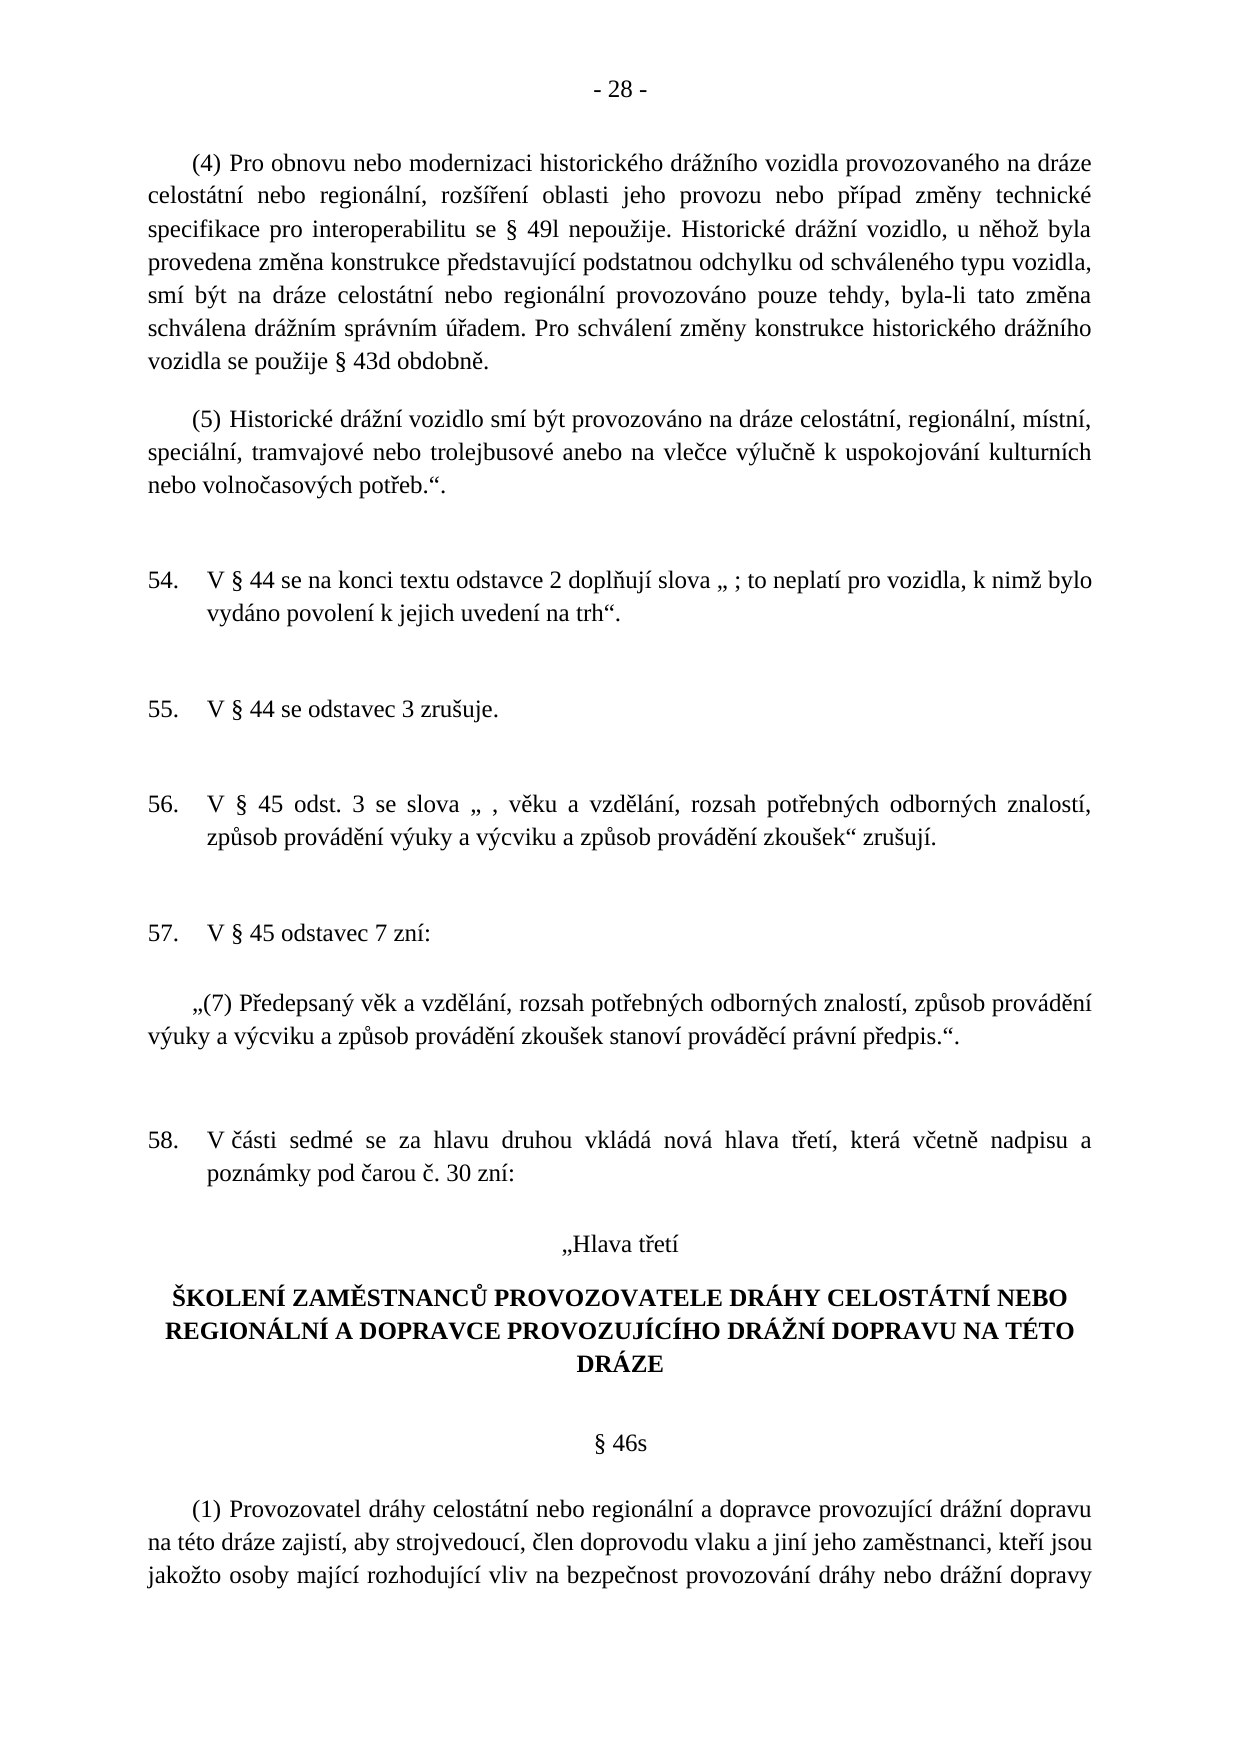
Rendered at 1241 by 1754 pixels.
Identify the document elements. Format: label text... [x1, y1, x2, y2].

text ŠKOLENÍ ZAMĚSTNANCŮ PROVOZOVATELE DRÁHY CELOSTÁTNÍ NEBO REGIONÁLNÍ A DOPRAVCE PROVOZUJÍCÍHO DRÁŽNÍ DOPRAVU NA TÉTO DRÁZE [148, 1283, 1093, 1377]
text „Hlava třetí [148, 1229, 1093, 1258]
text Historické drážní vozidlo smí být provozováno na dráze celostátní, regionální, místní, speciální, tramvajové nebo trolejbusové anebo na vlečce výlučně k uspokojování kulturních nebo volnočasových potřeb.“. [148, 404, 1093, 498]
text V § 44 se odstavec 3 zrušuje. [148, 694, 1093, 723]
text „(7) Předepsaný věk a vzdělání, rozsah potřebných odborných znalostí, způsob provádění výuky a výcviku a způsob provádění zkoušek stanoví prováděcí právní předpis.“. [148, 988, 1093, 1050]
text V § 45 odstavec 7 zní: [148, 918, 1093, 947]
text Pro obnovu nebo modernizaci historického drážního vozidla provozovaného na dráze celostátní nebo regionální, rozšíření oblasti jeho provozu nebo případ změny technické specifikace pro interoperabilitu se § 49l nepoužije. Historické drážní vozidlo, u něhož byla provedena změna konstrukce představující podstatnou odchylku od schváleného typu vozidla, smí být na dráze celostátní nebo regionální provozováno pouze tehdy, byla-li tato změna schválena drážním správním úřadem. Pro schválení změny konstrukce historického drážního vozidla se použije § 43d obdobně. [148, 148, 1093, 374]
text V části sedmé se za hlavu druhou vkládá nová hlava třetí, která včetně nadpisu a poznámky pod čarou č. 30 zní: [148, 1125, 1093, 1187]
text § 46s [148, 1428, 1093, 1456]
text V § 44 se na konci textu odstavce 2 doplňují slova „ ; to neplatí pro vozidla, k nimž bylo vydáno povolení k jejich uvedení na trh“. [148, 565, 1093, 627]
text V § 45 odst. 3 se slova „ , věku a vzdělání, rozsah potřebných odborných znalostí, způsob provádění výuky a výcviku a způsob provádění zkoušek“ zrušují. [148, 789, 1093, 851]
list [148, 1494, 1093, 1589]
